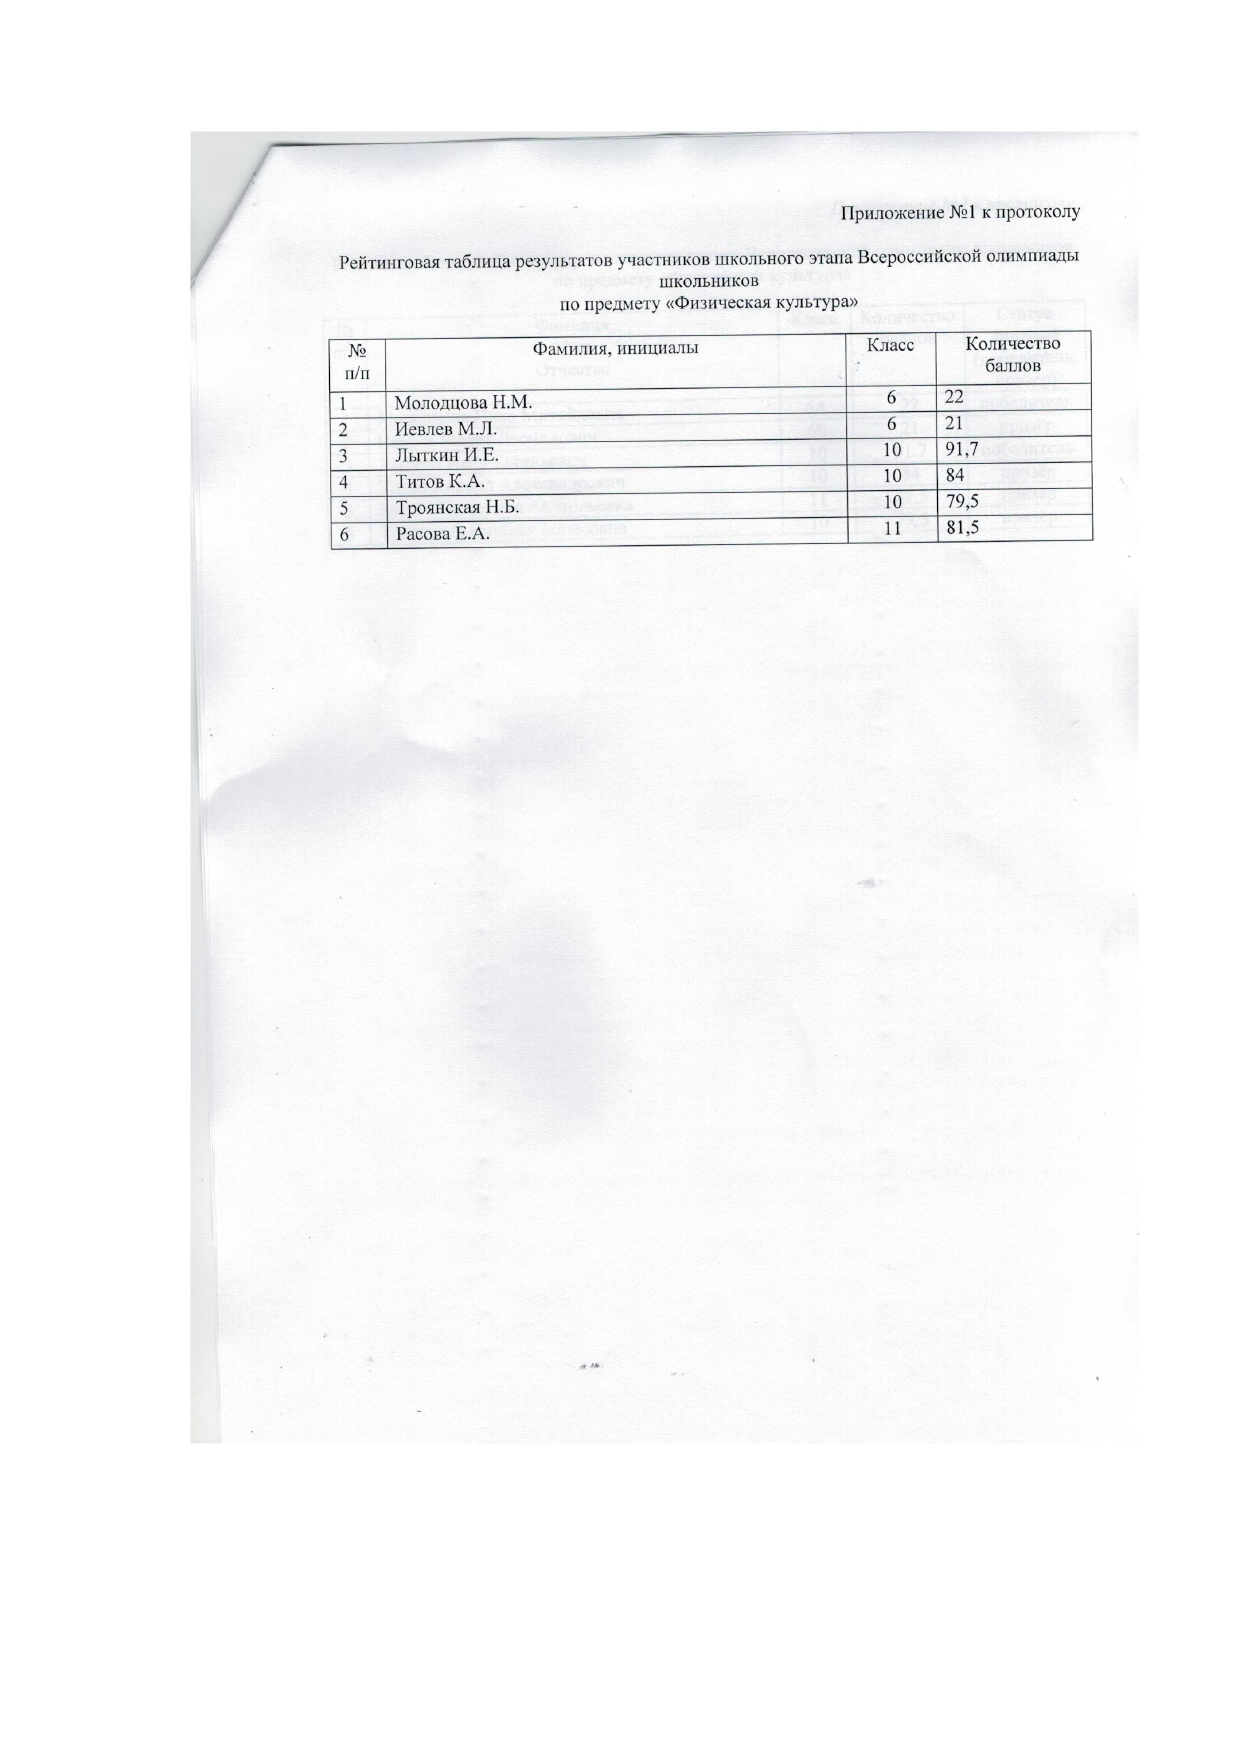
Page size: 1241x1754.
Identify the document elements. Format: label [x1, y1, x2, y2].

picture [177, 118, 1152, 1458]
